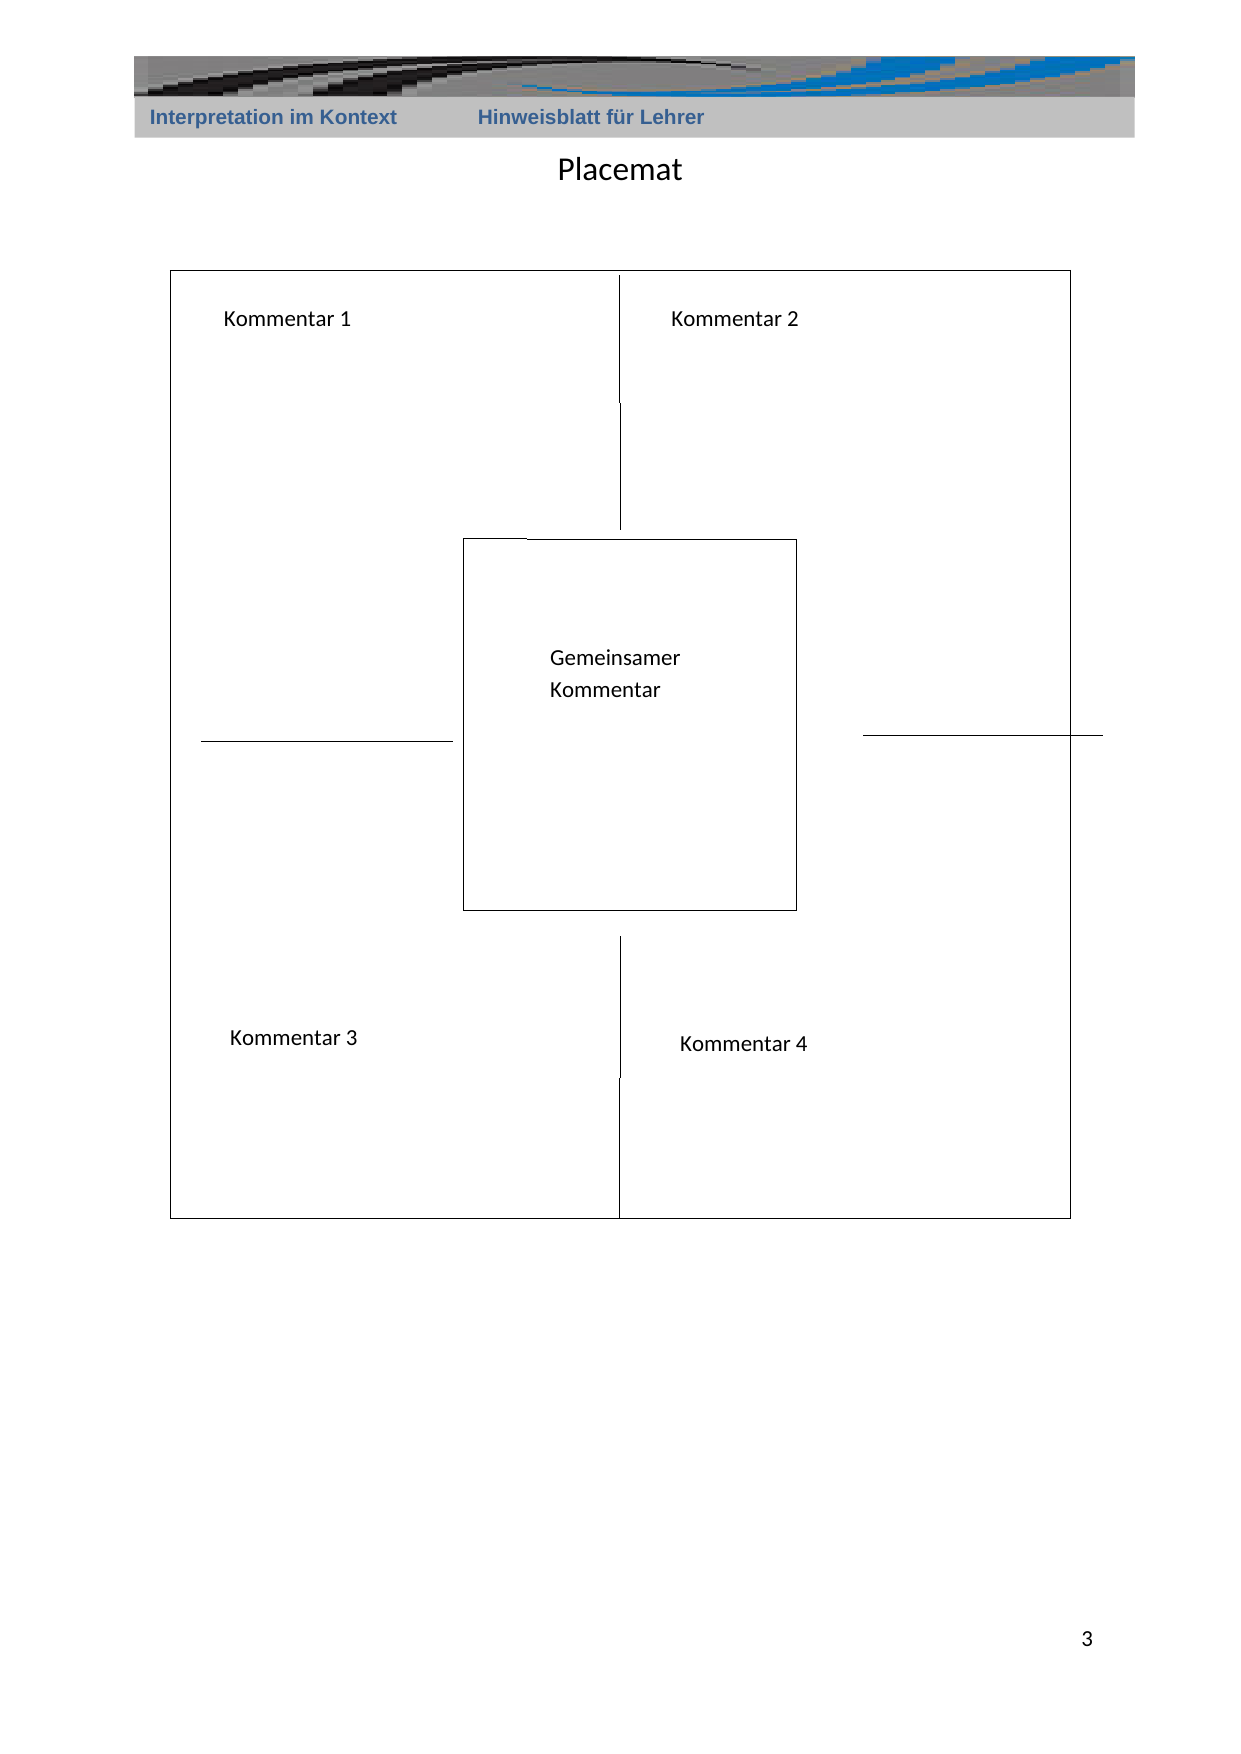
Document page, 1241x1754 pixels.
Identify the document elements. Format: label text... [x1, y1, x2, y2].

text Placemat [148, 148, 1093, 188]
picture [134, 56, 1135, 97]
